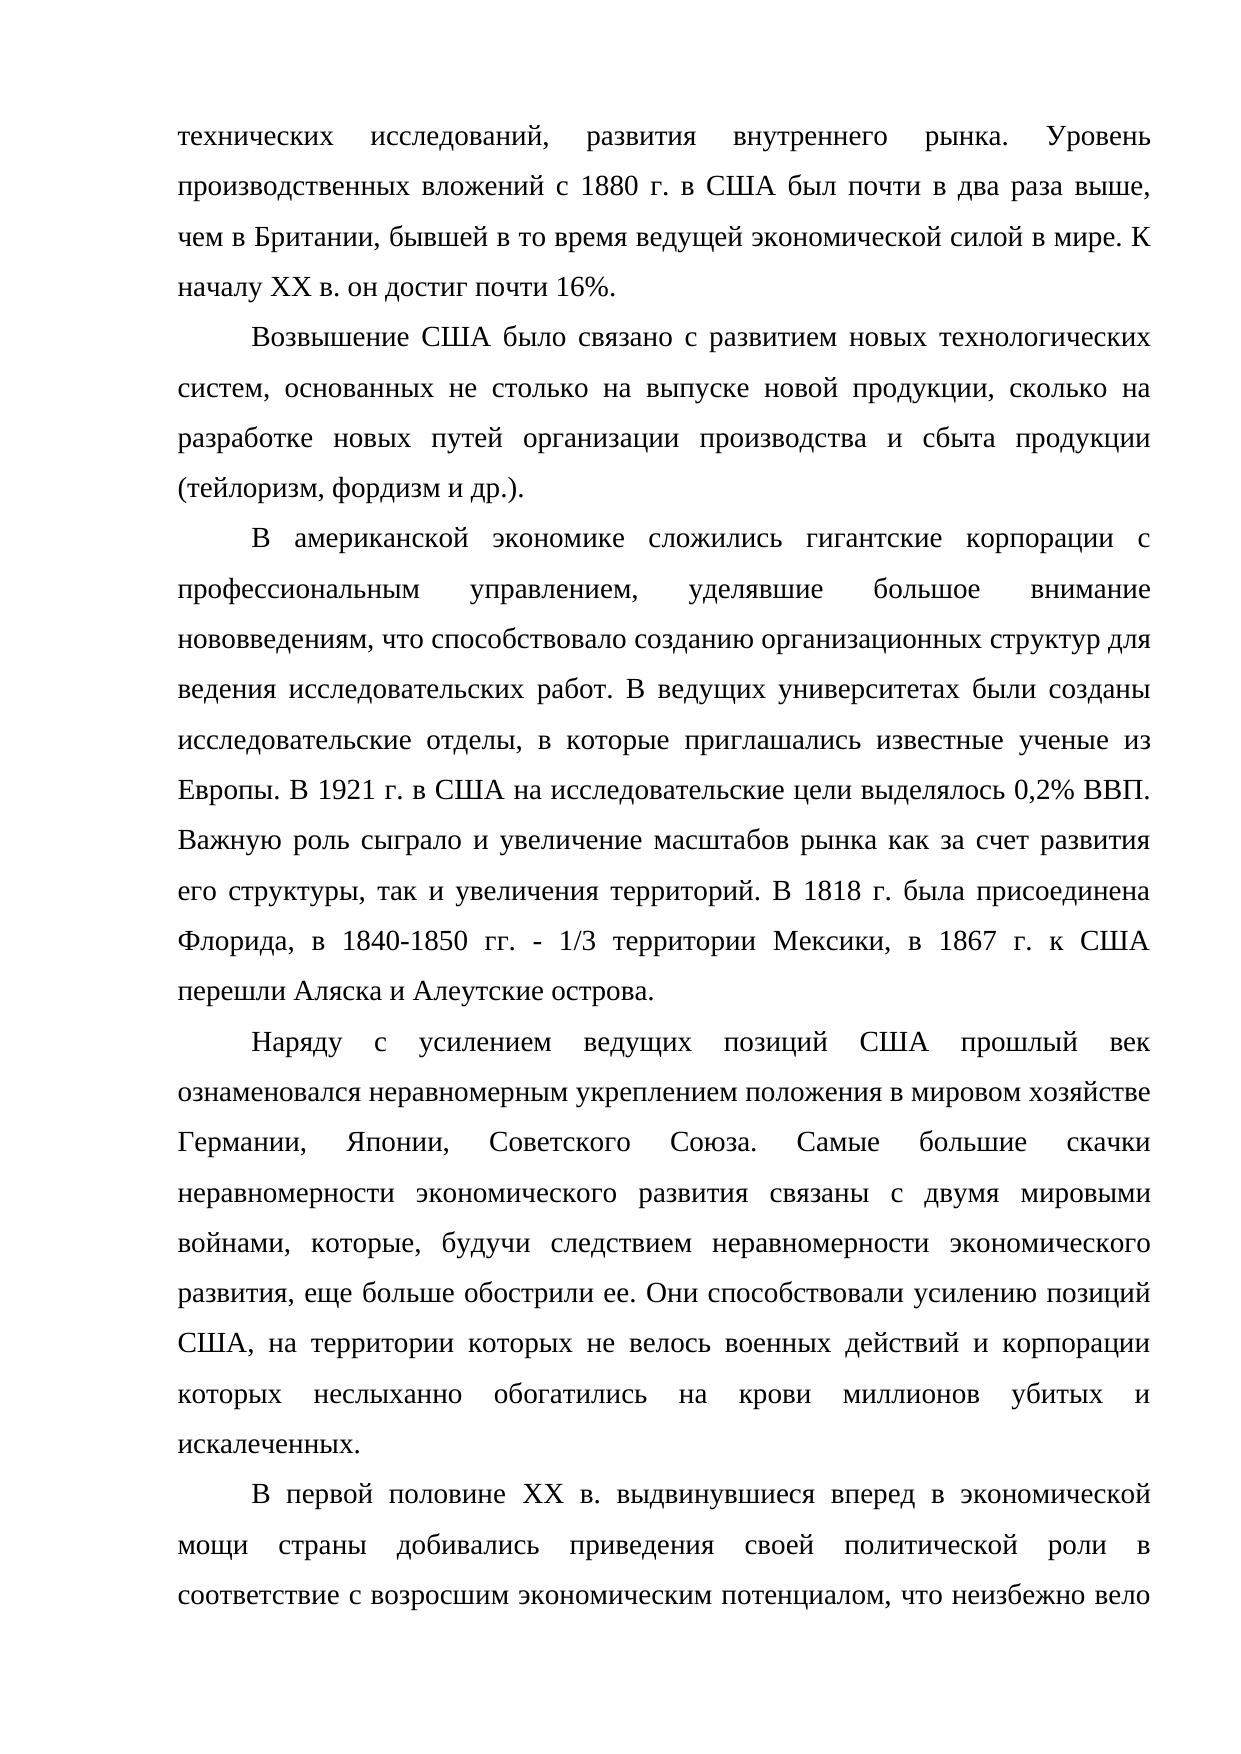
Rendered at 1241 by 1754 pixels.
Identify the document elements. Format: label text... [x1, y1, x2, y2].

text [177, 118, 1152, 303]
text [177, 1477, 1152, 1611]
text В американской экономике сложились гигантские корпорации с профессиональным управлением, уделявшие большое внимание нововведениям, что способствовало созданию организационных структур для ведения исследовательских работ. В ведущих университетах были созданы исследовательские отделы, в которые приглашались известные ученые из Европы. В 1921 г. в США на исследовательские цели выделялось 0,2% ВВП. Важную роль сыграло и увеличение масштабов рынка как за счет развития его структуры, так и увеличения территорий. В 1818 г. была присоединена Флорида, в 1840-1850 гг. - 1/3 территории Мексики, в 1867 г. к США перешли Аляска и Алеутские острова. [177, 521, 1152, 1007]
text Наряду с усилением ведущих позиций США прошлый век ознаменовался неравномерным укреплением положения в мировом хозяйстве Германии, Японии, Советского Союза. Самые большие скачки неравномерности экономического развития связаны с двумя мировыми войнами, которые, будучи следствием неравномерности экономического развития, еще больше обострили ее. Они способствовали усилению позиций США, на территории которых не велось военных действий и корпорации которых неслыханно обогатились на крови миллионов убитых и искалеченных. [177, 1024, 1152, 1460]
text Возвышение США было связано с развитием новых технологических систем, основанных не столько на выпуске новой продукции, сколько на разработке новых путей организации производства и сбыта продукции (тейлоризм, фордизм и др.). [177, 319, 1152, 504]
